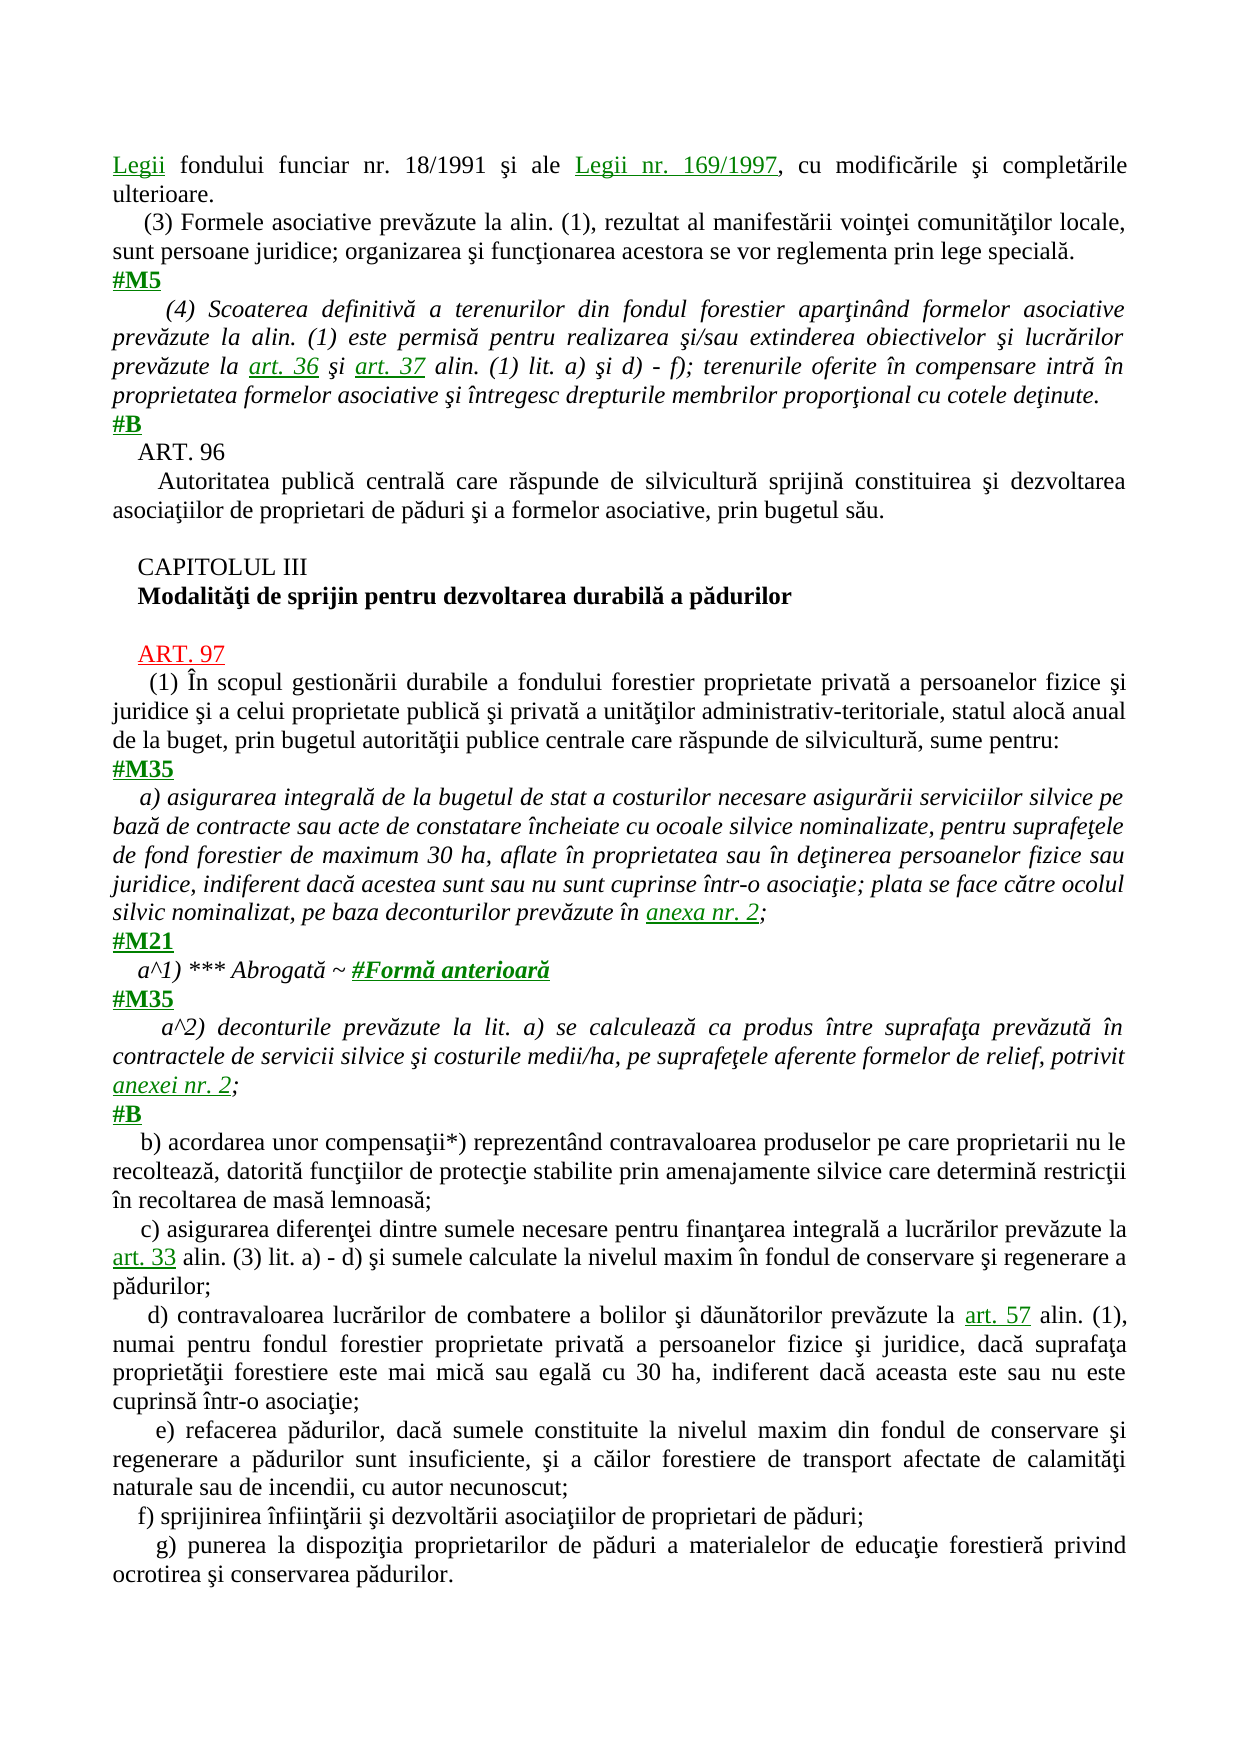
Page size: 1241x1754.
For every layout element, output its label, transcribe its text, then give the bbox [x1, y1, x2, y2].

text (3) Formele asociative prevăzute la alin. (1), rezultat al manifestării voinţei comunităţilor locale, sunt persoane juridice; organizarea şi funcţionarea acestora se vor reglementa prin lege specială. [112, 207, 1128, 265]
text ART. 97 [112, 639, 1128, 667]
text #B [112, 409, 1128, 437]
text f) sprijinirea înfiinţării şi dezvoltării asociaţiilor de proprietari de păduri; [112, 1501, 1128, 1530]
text #M35 [112, 754, 1128, 782]
text CAPITOLUL III [112, 552, 1128, 581]
text Modalităţi de sprijin pentru dezvoltarea durabilă a pădurilor [112, 581, 1128, 610]
text (4) Scoaterea definitivă a terenurilor din fondul forestier aparţinând formelor asociative prevăzute la alin. (1) este permisă pentru realizarea şi/sau extinderea obiectivelor şi lucrărilor prevăzute la art. 36 şi art. 37 alin. (1) lit. a) şi d) - f); terenurile oferite în compensare intră în proprietatea formelor asociative şi întregesc drepturile membrilor proporţional cu cotele deţinute. [112, 294, 1128, 409]
text a) asigurarea integrală de la bugetul de stat a costurilor necesare asigurării serviciilor silvice pe bază de contracte sau acte de constatare încheiate cu ocoale silvice nominalizate, pentru suprafeţele de fond forestier de maximum 30 ha, aflate în proprietatea sau în deţinerea persoanelor fizice sau juridice, indiferent dacă acestea sunt sau nu sunt cuprinse într-o asociaţie; plata se face către ocolul silvic nominalizat, pe baza deconturilor prevăzute în anexa nr. 2; [112, 782, 1128, 926]
text #M5 [112, 265, 1128, 294]
text b) acordarea unor compensaţii*) reprezentând contravaloarea produselor pe care proprietarii nu le recoltează, datorită funcţiilor de protecţie stabilite prin amenajamente silvice care determină restricţii în recoltarea de masă lemnoasă; [112, 1127, 1128, 1214]
text a^2) deconturile prevăzute la lit. a) se calculează ca produs între suprafaţa prevăzută în contractele de servicii silvice şi costurile medii/ha, pe suprafeţele aferente formelor de relief, potrivit anexei nr. 2; [112, 1012, 1128, 1099]
text #M35 [112, 984, 1128, 1012]
text ART. 96 [112, 437, 1128, 466]
text g) punerea la dispoziţia proprietarilor de păduri a materialelor de educaţie forestieră privind ocrotirea şi conservarea pădurilor. [112, 1530, 1128, 1587]
text c) asigurarea diferenţei dintre sumele necesare pentru finanţarea integrală a lucrărilor prevăzute la art. 33 alin. (3) lit. a) - d) şi sumele calculate la nivelul maxim în fondul de conservare şi regenerare a pădurilor; [112, 1214, 1128, 1300]
text #B [112, 1099, 1128, 1127]
text d) contravaloarea lucrărilor de combatere a bolilor şi dăunătorilor prevăzute la art. 57 alin. (1), numai pentru fondul forestier proprietate privată a persoanelor fizice şi juridice, dacă suprafaţa proprietăţii forestiere este mai mică sau egală cu 30 ha, indiferent dacă aceasta este sau nu este cuprinsă într-o asociaţie; [112, 1300, 1128, 1415]
text Autoritatea publică centrală care răspunde de silvicultură sprijină constituirea şi dezvoltarea asociaţiilor de proprietari de păduri şi a formelor asociative, prin bugetul său. [112, 466, 1128, 524]
text a^1) *** Abrogată ~ #Formă anterioară [112, 955, 1128, 984]
text e) refacerea pădurilor, dacă sumele constituite la nivelul maxim din fondul de conservare şi regenerare a pădurilor sunt insuficiente, şi a căilor forestiere de transport afectate de calamităţi naturale sau de incendii, cu autor necunoscut; [112, 1415, 1128, 1501]
text (1) În scopul gestionării durabile a fondului forestier proprietate privată a persoanelor fizice şi juridice şi a celui proprietate publică şi privată a unităţilor administrativ-teritoriale, statul alocă anual de la buget, prin bugetul autorităţii publice centrale care răspunde de silvicultură, sume pentru: [112, 667, 1128, 754]
text #M21 [112, 926, 1128, 955]
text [112, 150, 1128, 207]
